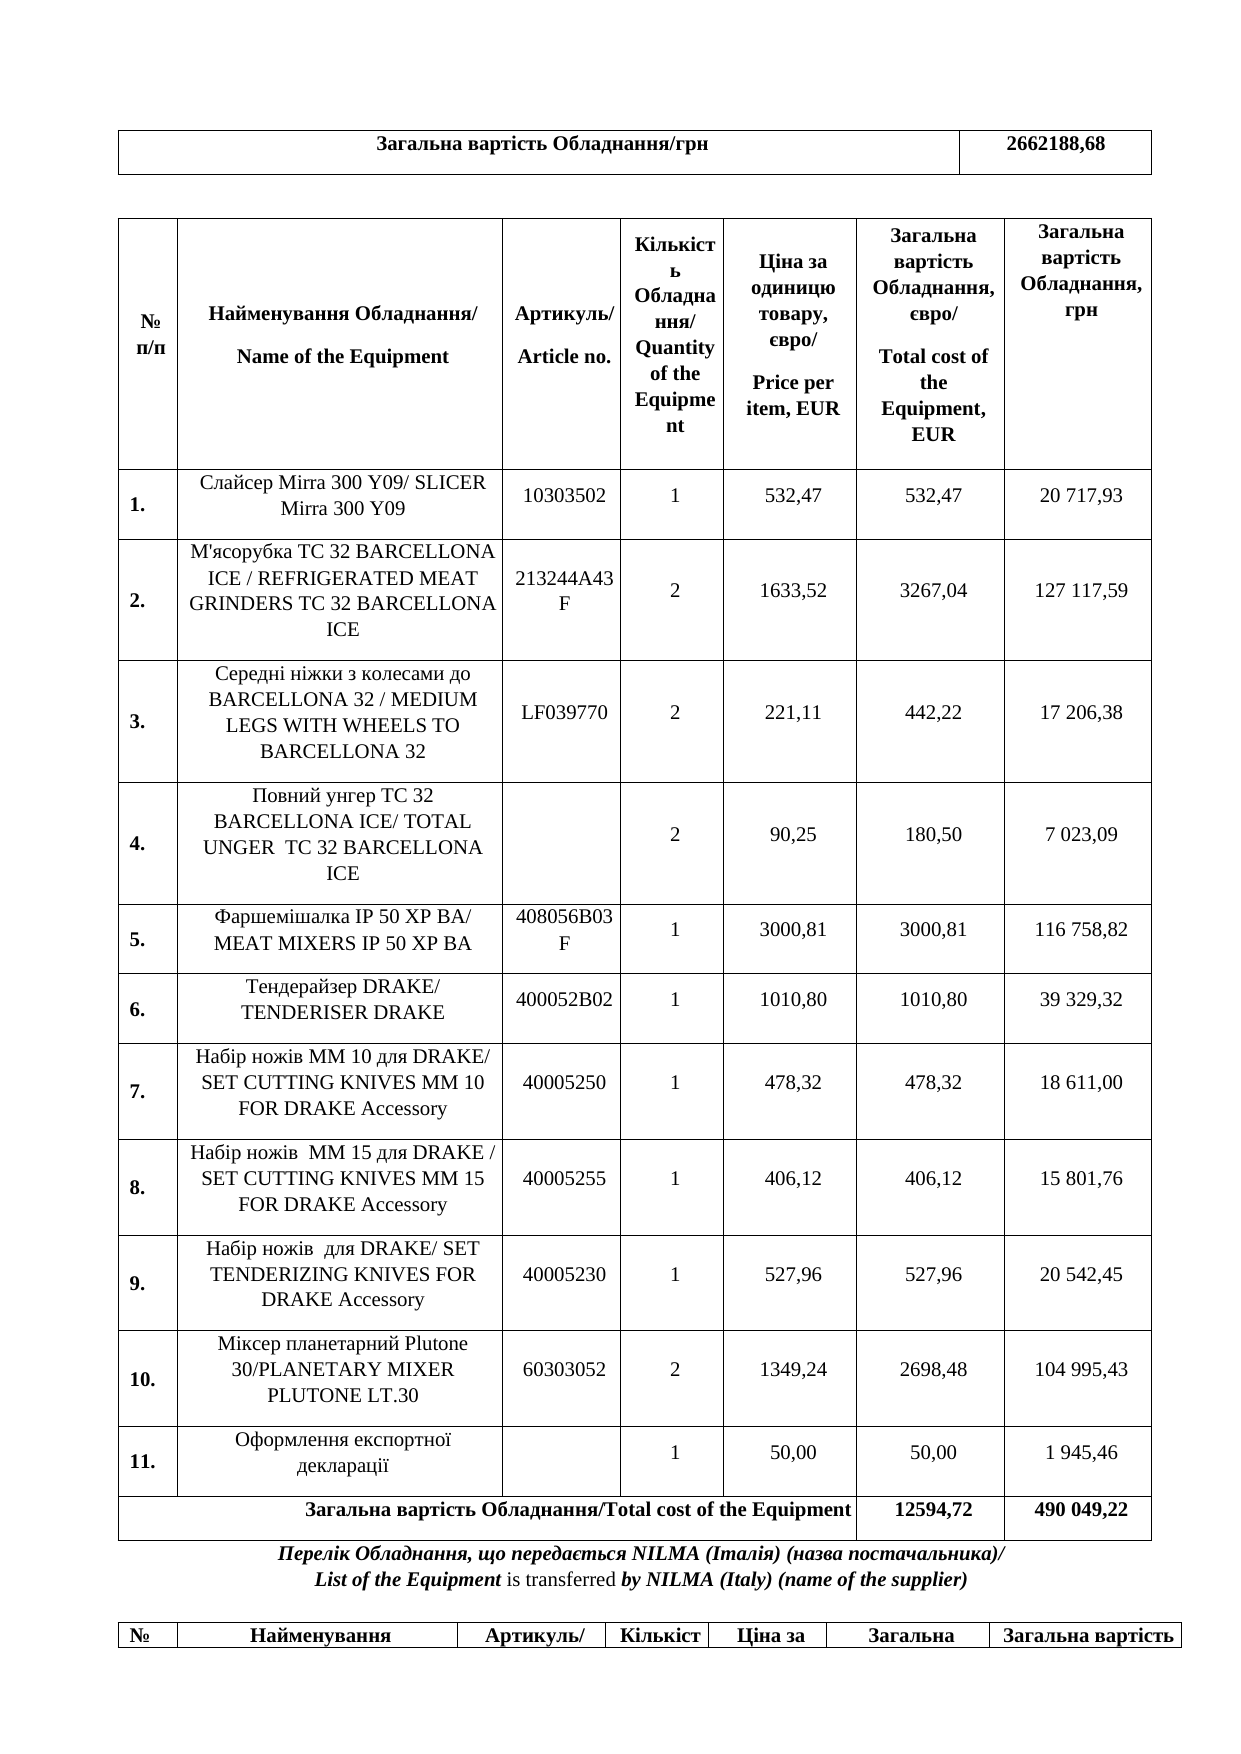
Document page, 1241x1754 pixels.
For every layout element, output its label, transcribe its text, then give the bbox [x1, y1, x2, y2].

table_cell Середні ніжки з колесами до BARCELLONA 32 / MEDIUM LEGS WITH WHEELS TO BARCELLONA 32 [178, 661, 502, 782]
table_cell [119, 905, 177, 973]
table_cell 532,47 [857, 470, 1004, 538]
table_cell 1 945,46 [1005, 1427, 1151, 1496]
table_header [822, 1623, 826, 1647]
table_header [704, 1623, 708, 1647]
table_cell 408056B03F [503, 905, 620, 973]
table_header Загальна вартість Обладнання, грн [1005, 219, 1151, 469]
table_cell Загальна вартість Обладнання/грн [119, 131, 959, 174]
table_header Кількість Обладнання/ Quantity of the Equipment [621, 219, 723, 469]
table_cell 532,47 [724, 470, 856, 538]
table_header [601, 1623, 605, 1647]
table_cell 1 [621, 974, 723, 1043]
table_cell 10303502 [503, 470, 620, 538]
table_cell 400052B02 [503, 974, 620, 1043]
table_cell 180,50 [857, 783, 1004, 903]
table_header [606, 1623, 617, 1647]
table_cell 221,11 [724, 661, 856, 782]
table_cell [503, 783, 620, 903]
table_cell [119, 783, 177, 903]
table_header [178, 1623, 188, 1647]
table_cell 2698,48 [857, 1331, 1004, 1426]
table_cell 442,22 [857, 661, 1004, 782]
table_cell 1010,80 [724, 974, 856, 1043]
table_cell 50,00 [724, 1427, 856, 1496]
table_cell 90,25 [724, 783, 856, 903]
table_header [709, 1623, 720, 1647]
table_header № п/п [119, 219, 177, 469]
table_header Ціна за одиницю товару, євро/ Price per item, EUR [724, 219, 856, 469]
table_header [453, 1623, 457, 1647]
table_cell [119, 1044, 177, 1139]
table_cell Повний унгер TC 32 BARCELLONA ICE/ TOTAL UNGER TC 32 BARCELLONA ICE [178, 783, 502, 903]
table_cell Набір ножів для DRAKE/ SET TENDERIZING KNIVES FOR DRAKE Accessory [178, 1236, 502, 1330]
table_cell Оформлення експортної декларації [178, 1427, 502, 1496]
table_cell 2 [621, 661, 723, 782]
table_cell 3000,81 [857, 905, 1004, 973]
table_cell [119, 540, 177, 660]
table_cell [119, 1427, 177, 1496]
table_cell [119, 1140, 177, 1234]
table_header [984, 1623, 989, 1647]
table_cell 127 117,59 [1005, 540, 1151, 660]
table_cell Тендерайзер DRAKE/ TENDERISER DRAKE [178, 974, 502, 1043]
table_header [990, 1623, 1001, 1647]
table_cell М'ясорубка TC 32 BARCELLONA ICE / REFRIGERATED MEAT GRINDERS TC 32 BARCELLONA ICE [178, 540, 502, 660]
table_cell 1349,24 [724, 1331, 856, 1426]
table_cell Міксер планетарний Plutone 30/PLANETARY MIXER PLUTONE LT.30 [178, 1331, 502, 1426]
table_cell 490 049,22 [1005, 1497, 1151, 1539]
table_cell 1 [621, 1427, 723, 1496]
table_cell 1 [621, 1140, 723, 1234]
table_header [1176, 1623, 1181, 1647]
table_cell 40005255 [503, 1140, 620, 1234]
table_cell 478,32 [724, 1044, 856, 1139]
table_header Загальна вартість Обладнання, євро/ Total cost of the Equipment, EUR [857, 219, 1004, 469]
table_cell 3267,04 [857, 540, 1004, 660]
table_cell 104 995,43 [1005, 1331, 1151, 1426]
table_cell LF039770 [503, 661, 620, 782]
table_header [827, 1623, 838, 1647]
table_cell 15 801,76 [1005, 1140, 1151, 1234]
table_cell [119, 1331, 177, 1426]
table_cell Загальна вартість Обладнання/Total cost of the Equipment [119, 1497, 856, 1539]
table_cell 12594,72 [857, 1497, 1004, 1539]
table_cell 406,12 [857, 1140, 1004, 1234]
table_cell [503, 1427, 620, 1496]
table_cell 2 [621, 783, 723, 903]
table_cell Фаршемішалка IP 50 XP BA/ MEAT MIXERS IP 50 XP BA [178, 905, 502, 973]
table_cell 1 [621, 1044, 723, 1139]
table_cell 116 758,82 [1005, 905, 1151, 973]
table_cell 40005230 [503, 1236, 620, 1330]
table_cell 7 023,09 [1005, 783, 1151, 903]
table_cell 39 329,32 [1005, 974, 1151, 1043]
table_cell 50,00 [857, 1427, 1004, 1496]
table_cell 18 611,00 [1005, 1044, 1151, 1139]
table_cell 1 [621, 1236, 723, 1330]
table_header Артикуль/ Article no. [503, 219, 620, 469]
table_cell 1010,80 [857, 974, 1004, 1043]
table_cell 17 206,38 [1005, 661, 1151, 782]
table_cell Слайсер Mirra 300 Y09/ SLICER Mirra 300 Y09 [178, 470, 502, 538]
table_cell [119, 1236, 177, 1330]
table_cell [119, 470, 177, 538]
table_cell 20 717,93 [1005, 470, 1151, 538]
table_cell 60303052 [503, 1331, 620, 1426]
text Перелік Обладнання, що передається NILMA (Італія) (назва постачальника)/ [118, 1541, 1166, 1565]
table_cell 478,32 [857, 1044, 1004, 1139]
table_cell 40005250 [503, 1044, 620, 1139]
table_cell 1 [621, 905, 723, 973]
text List of the Equipment is transferred by NILMA (Italy) (name of the supplier) [118, 1567, 1166, 1591]
table_cell [119, 661, 177, 782]
table_cell 2 [621, 540, 723, 660]
table_cell [119, 974, 177, 1043]
table_cell 2 [621, 1331, 723, 1426]
table_header Найменування Обладнання/ Name of the Equipment [178, 219, 502, 469]
table_cell 527,96 [724, 1236, 856, 1330]
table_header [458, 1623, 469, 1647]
table_cell 1633,52 [724, 540, 856, 660]
table_cell 1 [621, 470, 723, 538]
table_cell 213244A43F [503, 540, 620, 660]
table_cell 527,96 [857, 1236, 1004, 1330]
table_cell 406,12 [724, 1140, 856, 1234]
table_cell 20 542,45 [1005, 1236, 1151, 1330]
table_cell Набір ножів MM 10 для DRAKE/ SET CUTTING KNIVES MM 10 FOR DRAKE Accessory [178, 1044, 502, 1139]
table_cell 3000,81 [724, 905, 856, 973]
table_cell 2662188,68 [960, 131, 1151, 174]
table_cell Набір ножів MM 15 для DRAKE / SET CUTTING KNIVES MM 15 FOR DRAKE Accessory [178, 1140, 502, 1234]
